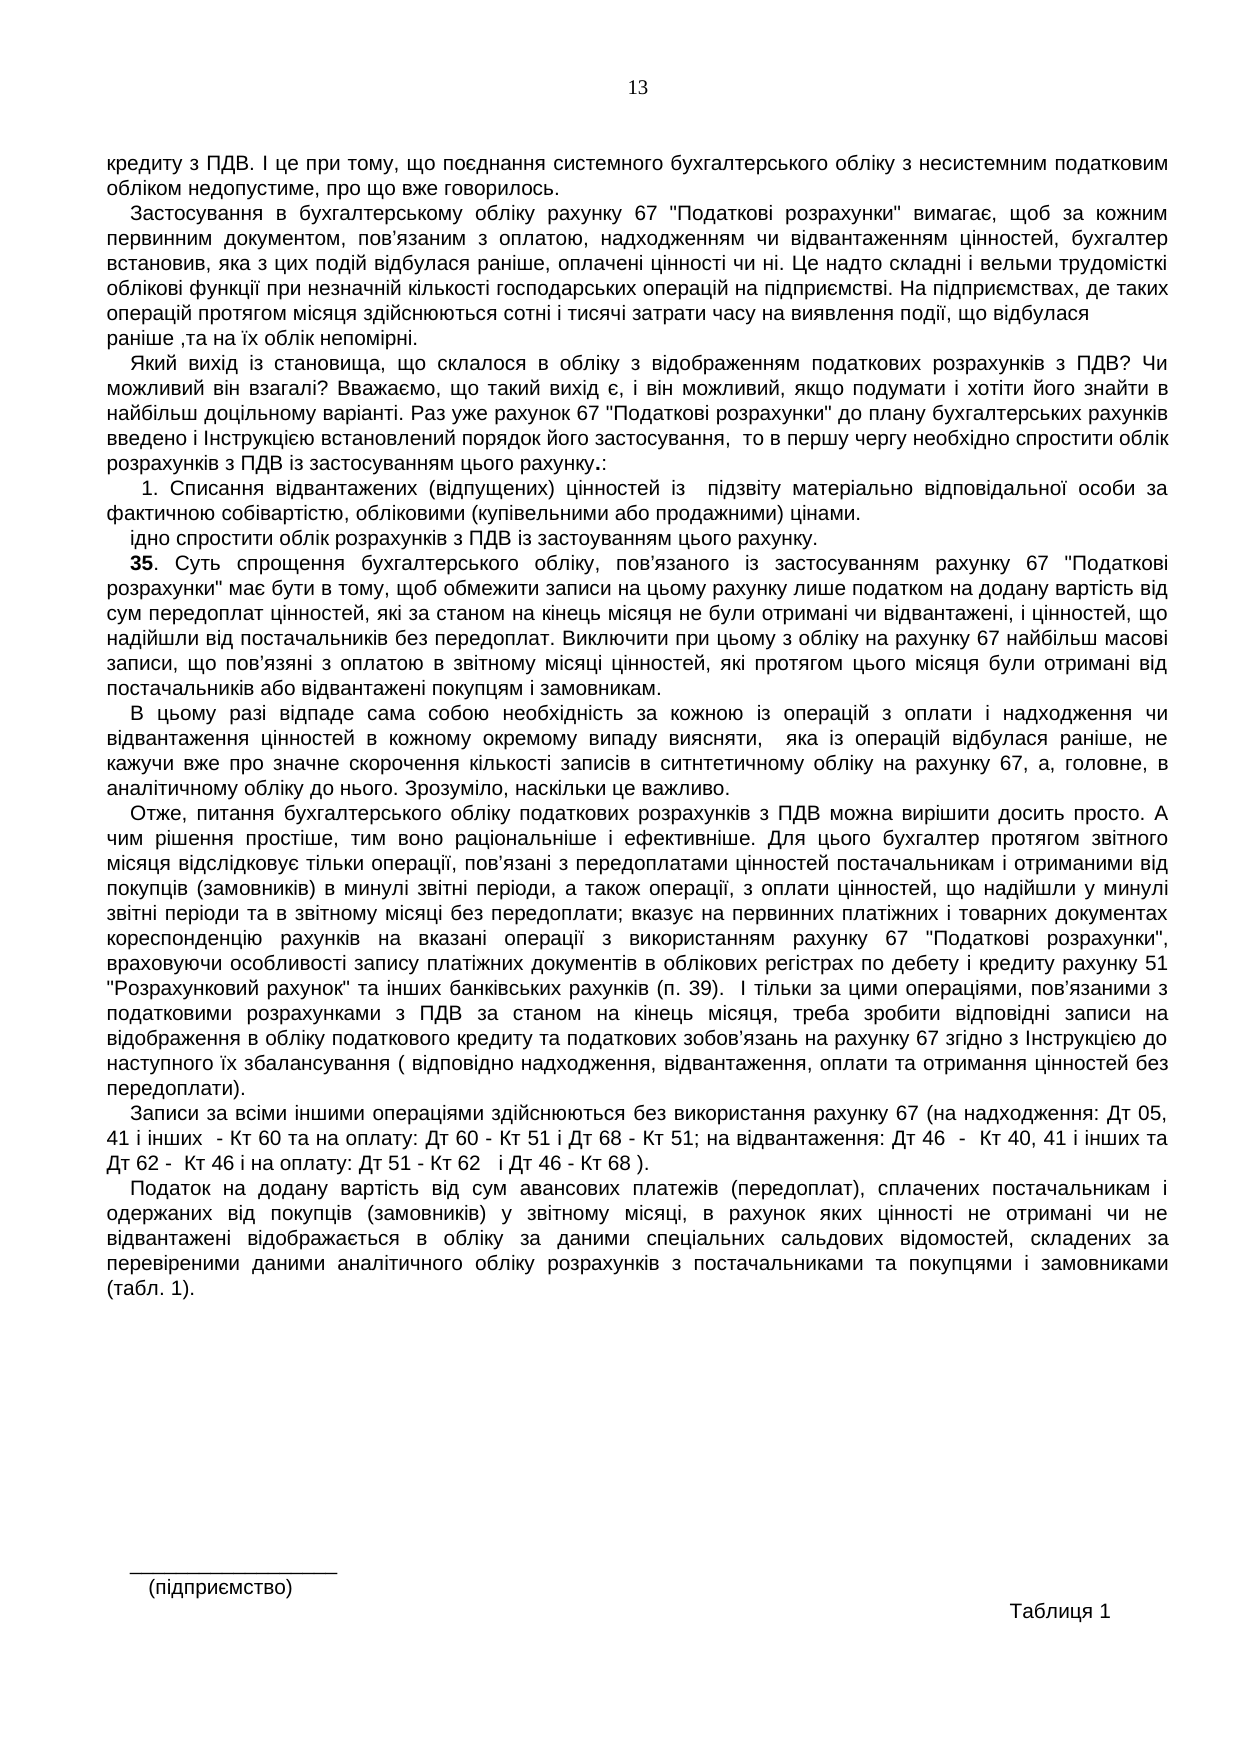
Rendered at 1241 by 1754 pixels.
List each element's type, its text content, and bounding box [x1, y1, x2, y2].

text раніше ,та на їх облік непомірні. [106, 325, 1169, 350]
text Податок на додану вартість від сум авансових платежів (передоплат), сплачених постачальникам і одержаних від покупців (замовників) у звітному місяці, в рахунок яких цінності не отримані чи не відвантажені відображається в обліку за даними спеціальних сальдових відомостей, складених за перевіреними даними аналітичного обліку розрахунків з постачальниками та покупцями і замовниками (табл. 1). [106, 1175, 1169, 1300]
text (підприємство) [106, 1575, 1169, 1599]
text Застосування в бухгалтерському обліку рахунку 67 "Податкові розрахунки" вимагає, щоб за кожним первинним документом, пов’язаним з оплатою, надходженням чи відвантаженням цінностей, бухгалтер встановив, яка з цих подій відбулася раніше, оплачені цінності чи ні. Це надто складні і вельми трудомісткі облікові функції при незначній кількості господарських операцій на підприємстві. На підприємствах, де таких операцій протягом місяця здійснюються сотні і тисячі затрати часу на виявлення події, що відбулася [106, 200, 1169, 325]
text __________________ [106, 1550, 1169, 1575]
text ідно спростити облік розрахунків з ПДВ із застоуванням цього рахунку. [106, 525, 1169, 550]
text 35. Суть спрощення бухгалтерського обліку, пов’язаного із застосуванням рахунку 67 "Податкові розрахунки" має бути в тому, щоб обмежити записи на цьому рахунку лише податком на додану вартість від сум передоплат цінностей, які за станом на кінець місяця не були отримані чи відвантажені, і цінностей, що надійшли від постачальників без передоплат. Виключити при цьому з обліку на рахунку 67 найбільш масові записи, що пов’язяні з оплатою в звітному місяці цінностей, які протягом цього місяця були отримані від постачальників або відвантажені покупцям і замовникам. [106, 550, 1169, 700]
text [106, 150, 1169, 200]
text Записи за всіми іншими операціями здійснюються без використання рахунку 67 (на надходження: Дт 05, 41 і інших - Кт 60 та на оплату: Дт 60 - Кт 51 і Дт 68 - Кт 51; на відвантаження: Дт 46 - Кт 40, 41 і інших та Дт 62 - Кт 46 і на оплату: Дт 51 - Кт 62 і Дт 46 - Кт 68 ). [106, 1100, 1169, 1175]
text В цьому разі відпаде сама собою необхідність за кожною із операцій з оплати і надходження чи відвантаження цінностей в кожному окремому випаду виясняти, яка із операцій відбулася раніше, не кажучи вже про значне скорочення кількості записів в ситнтетичному обліку на рахунку 67, а, головне, в аналітичному обліку до нього. Зрозуміло, наскільки це важливо. [106, 700, 1169, 800]
text Який вихід із становища, що склалося в обліку з відображенням податкових розрахунків з ПДВ? Чи можливий він взагалі? Вважаємо, що такий вихід є, і він можливий, якщо подумати і хотіти його знайти в найбільш доцільному варіанті. Раз уже рахунок 67 "Податкові розрахунки" до плану бухгалтерських рахунків введено і Інструкцією встановлений порядок його застосування, то в першу чергу необхідно спростити облік розрахунків з ПДВ із застосуванням цього рахунку.: [106, 350, 1169, 475]
text Таблиця 1 [106, 1599, 1169, 1623]
text 1. Списання відвантажених (відпущених) цінностей із підзвіту матеріально відповідальної особи за фактичною собівартістю, обліковими (купівельними або продажними) цінами. [106, 475, 1169, 525]
text Отже, питання бухгалтерського обліку податкових розрахунків з ПДВ можна вирішити досить просто. А чим рішення простіше, тим воно раціональніше і ефективніше. Для цього бухгалтер протягом звітного місяця відслідковує тільки операції, пов’язані з передоплатами цінностей постачальникам і отриманими від покупців (замовників) в минулі звітні періоди, а також операції, з оплати цінностей, що надійшли у минулі звітні періоди та в звітному місяці без передоплати; вказує на первинних платіжних і товарних документах кореспонденцію рахунків на вказані операції з використанням рахунку 67 "Податкові розрахунки", враховуючи особливості запису платіжних документів в облікових регістрах по дебету і кредиту рахунку 51 "Розрахунковий рахунок" та інших банківських рахунків (п. 39). І тільки за цими операціями, пов’язаними з податковими розрахунками з ПДВ за станом на кінець місяця, треба зробити відповідні записи на відображення в обліку податкового кредиту та податкових зобов’язань на рахунку 67 згідно з Інструкцією до наступного їх збалансування ( відповідно надходження, відвантаження, оплати та отримання цінностей без передоплати). [106, 800, 1169, 1100]
